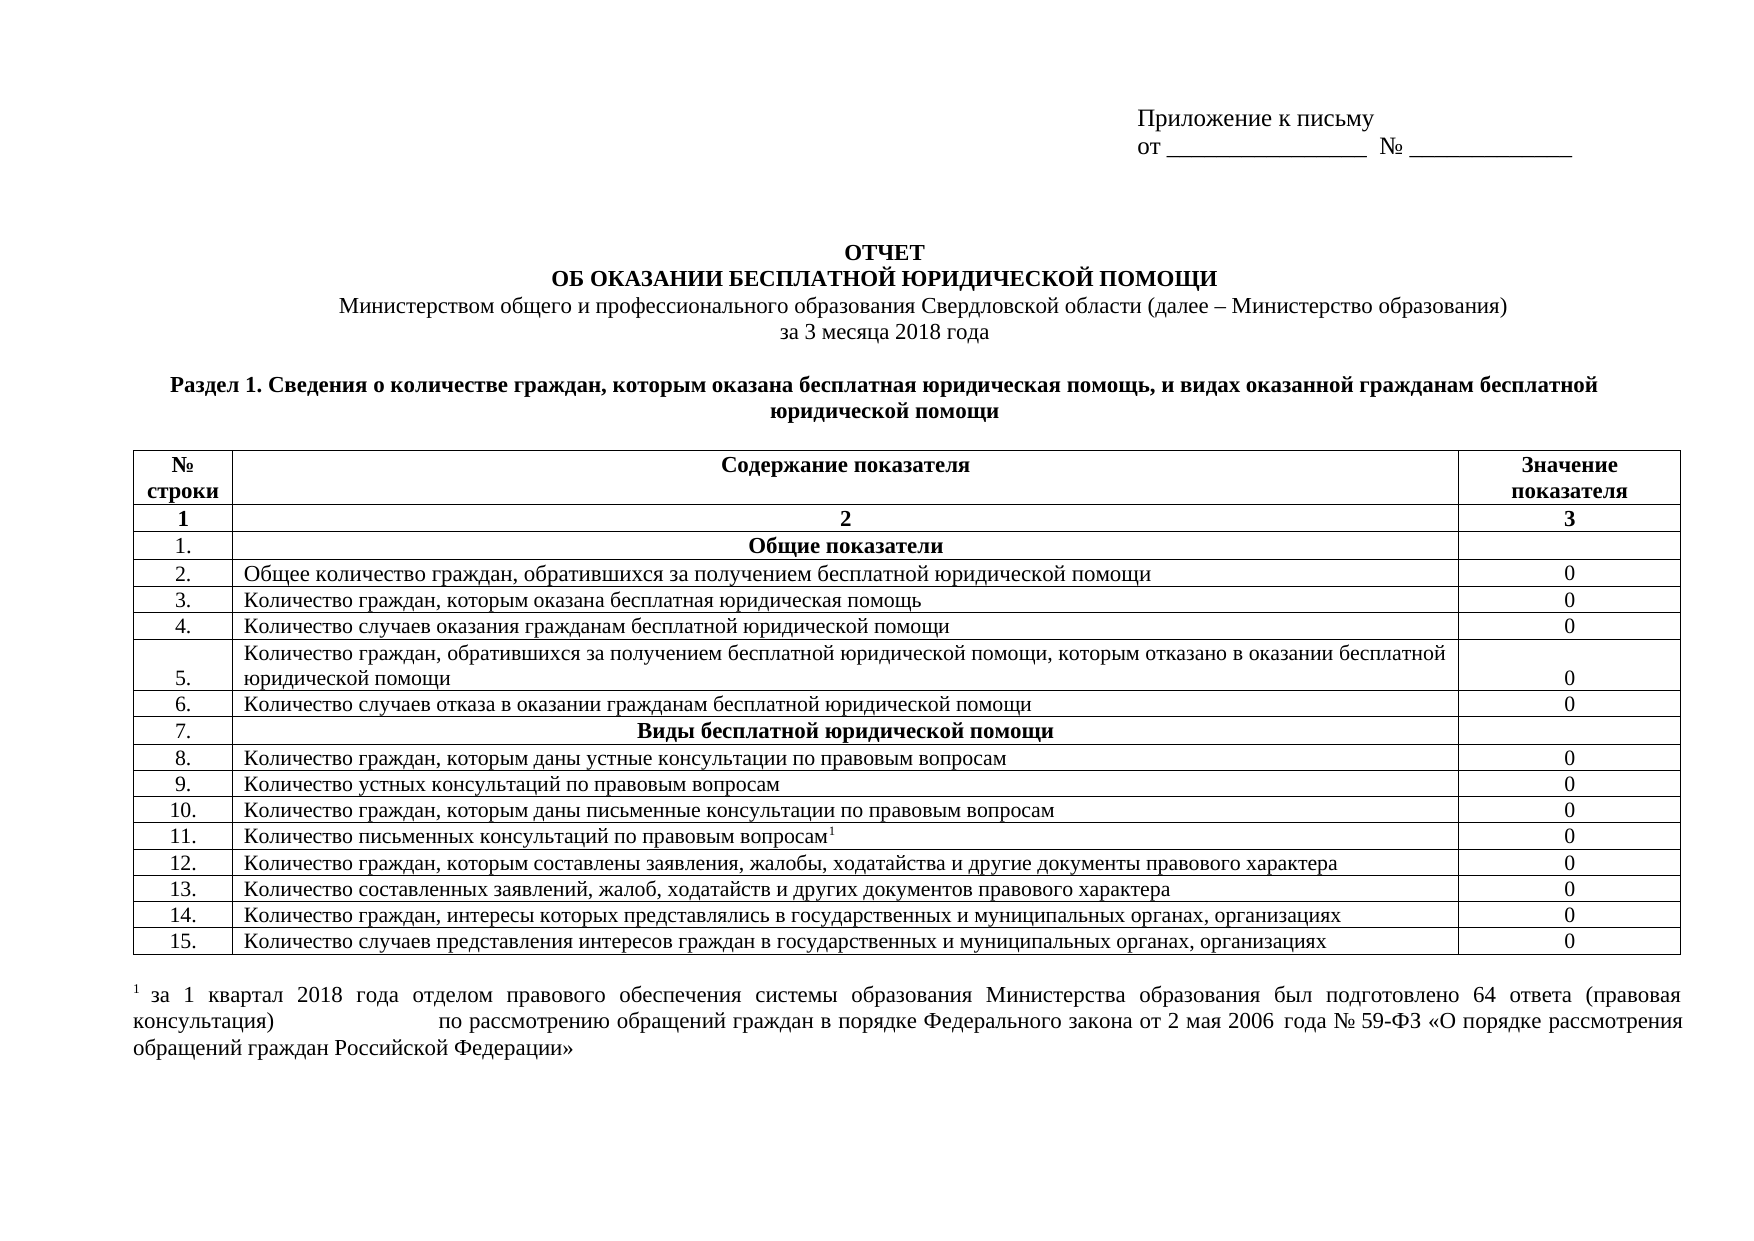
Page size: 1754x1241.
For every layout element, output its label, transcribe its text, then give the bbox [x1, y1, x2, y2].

text 1 за 1 квартал 2018 года отделом правового обеспечения системы образования Министерства образования был подготовлено 64 ответа (правовая консультация) по рассмотрению обращений граждан в порядке Федерального закона от 2 мая 2006 года № 59-ФЗ «О порядке рассмотрения обращений граждан Российской Федерации» [133, 981, 1683, 1060]
table_cell 0 [1459, 640, 1680, 690]
table_cell Количество устных консультаций по правовым вопросам [233, 771, 1458, 796]
table_cell 9. [134, 771, 232, 796]
table_header № строки [134, 451, 232, 504]
table_cell 11. [134, 823, 232, 848]
table_cell 0 [1459, 823, 1680, 848]
table_cell 1 [134, 505, 232, 531]
table_cell Количество граждан, интересы которых представлялись в государственных и муниципальных органах, организациях [233, 902, 1458, 927]
text за 3 месяца 2018 года [133, 318, 1636, 344]
table_cell 5. [134, 640, 232, 690]
table_cell 7. [134, 717, 232, 743]
table_cell Количество составленных заявлений, жалоб, ходатайств и других документов правового характера [233, 876, 1458, 901]
table_cell Количество граждан, которым даны устные консультации по правовым вопросам [233, 745, 1458, 770]
table_cell Количество граждан, которым даны письменные консультации по правовым вопросам [233, 797, 1458, 822]
table_cell Количество граждан, обратившихся за получением бесплатной юридической помощи, которым отказано в оказании бесплатной юридической помощи [233, 640, 1458, 690]
text Министерством общего и профессионального образования Свердловской области (далее – Министерство образования) [133, 292, 1636, 318]
table_cell 2 [233, 505, 1458, 531]
table_cell 0 [1459, 691, 1680, 716]
text ОБ ОКАЗАНИИ БЕСПЛАТНОЙ ЮРИДИЧЕСКОЙ ПОМОЩИ [133, 266, 1636, 292]
table_cell [1459, 717, 1680, 743]
table_cell 4. [134, 613, 232, 638]
table_cell [1459, 532, 1680, 558]
table_cell 0 [1459, 560, 1680, 586]
table_cell 0 [1459, 850, 1680, 875]
table_cell Количество граждан, которым составлены заявления, жалобы, ходатайства и другие документы правового характера [233, 850, 1458, 875]
text Раздел 1. Сведения о количестве граждан, которым оказана бесплатная юридическая помощь, и видах оказанной гражданам бесплатной юридической помощи [133, 371, 1636, 424]
table_cell 3 [1459, 505, 1680, 531]
table_cell Количество граждан, которым оказана бесплатная юридическая помощь [233, 587, 1458, 612]
table_cell Количество случаев представления интересов граждан в государственных и муниципальных органах, организациях [233, 928, 1458, 953]
table_cell Общие показатели [233, 532, 1458, 558]
table_cell Количество случаев оказания гражданам бесплатной юридической помощи [233, 613, 1458, 638]
table_cell 2. [134, 560, 232, 586]
table_cell 0 [1459, 928, 1680, 953]
table_cell 0 [1459, 587, 1680, 612]
table_cell 14. [134, 902, 232, 927]
table_cell 12. [134, 850, 232, 875]
table_cell 15. [134, 928, 232, 953]
text ОТЧЕТ [133, 239, 1636, 266]
table_cell 0 [1459, 902, 1680, 927]
text Приложение к письму [1137, 103, 1636, 131]
table_cell Количество письменных консультаций по правовым вопросам1 [233, 823, 1458, 848]
table_header Содержание показателя [233, 451, 1458, 504]
table_cell 0 [1459, 876, 1680, 901]
table_cell 3. [134, 587, 232, 612]
table_cell 0 [1459, 745, 1680, 770]
table_cell 0 [1459, 797, 1680, 822]
table_cell 10. [134, 797, 232, 822]
table_cell 0 [1459, 613, 1680, 638]
table_cell Виды бесплатной юридической помощи [233, 717, 1458, 743]
table_cell 13. [134, 876, 232, 901]
table_cell Количество случаев отказа в оказании гражданам бесплатной юридической помощи [233, 691, 1458, 716]
table_cell 1. [134, 532, 232, 558]
table_cell 6. [134, 691, 232, 716]
table_cell 8. [134, 745, 232, 770]
text от ________________ № _____________ [1137, 131, 1636, 160]
table_header Значение показателя [1459, 451, 1680, 504]
table_cell 0 [1459, 771, 1680, 796]
table_cell Общее количество граждан, обратившихся за получением бесплатной юридической помощи [233, 560, 1458, 586]
